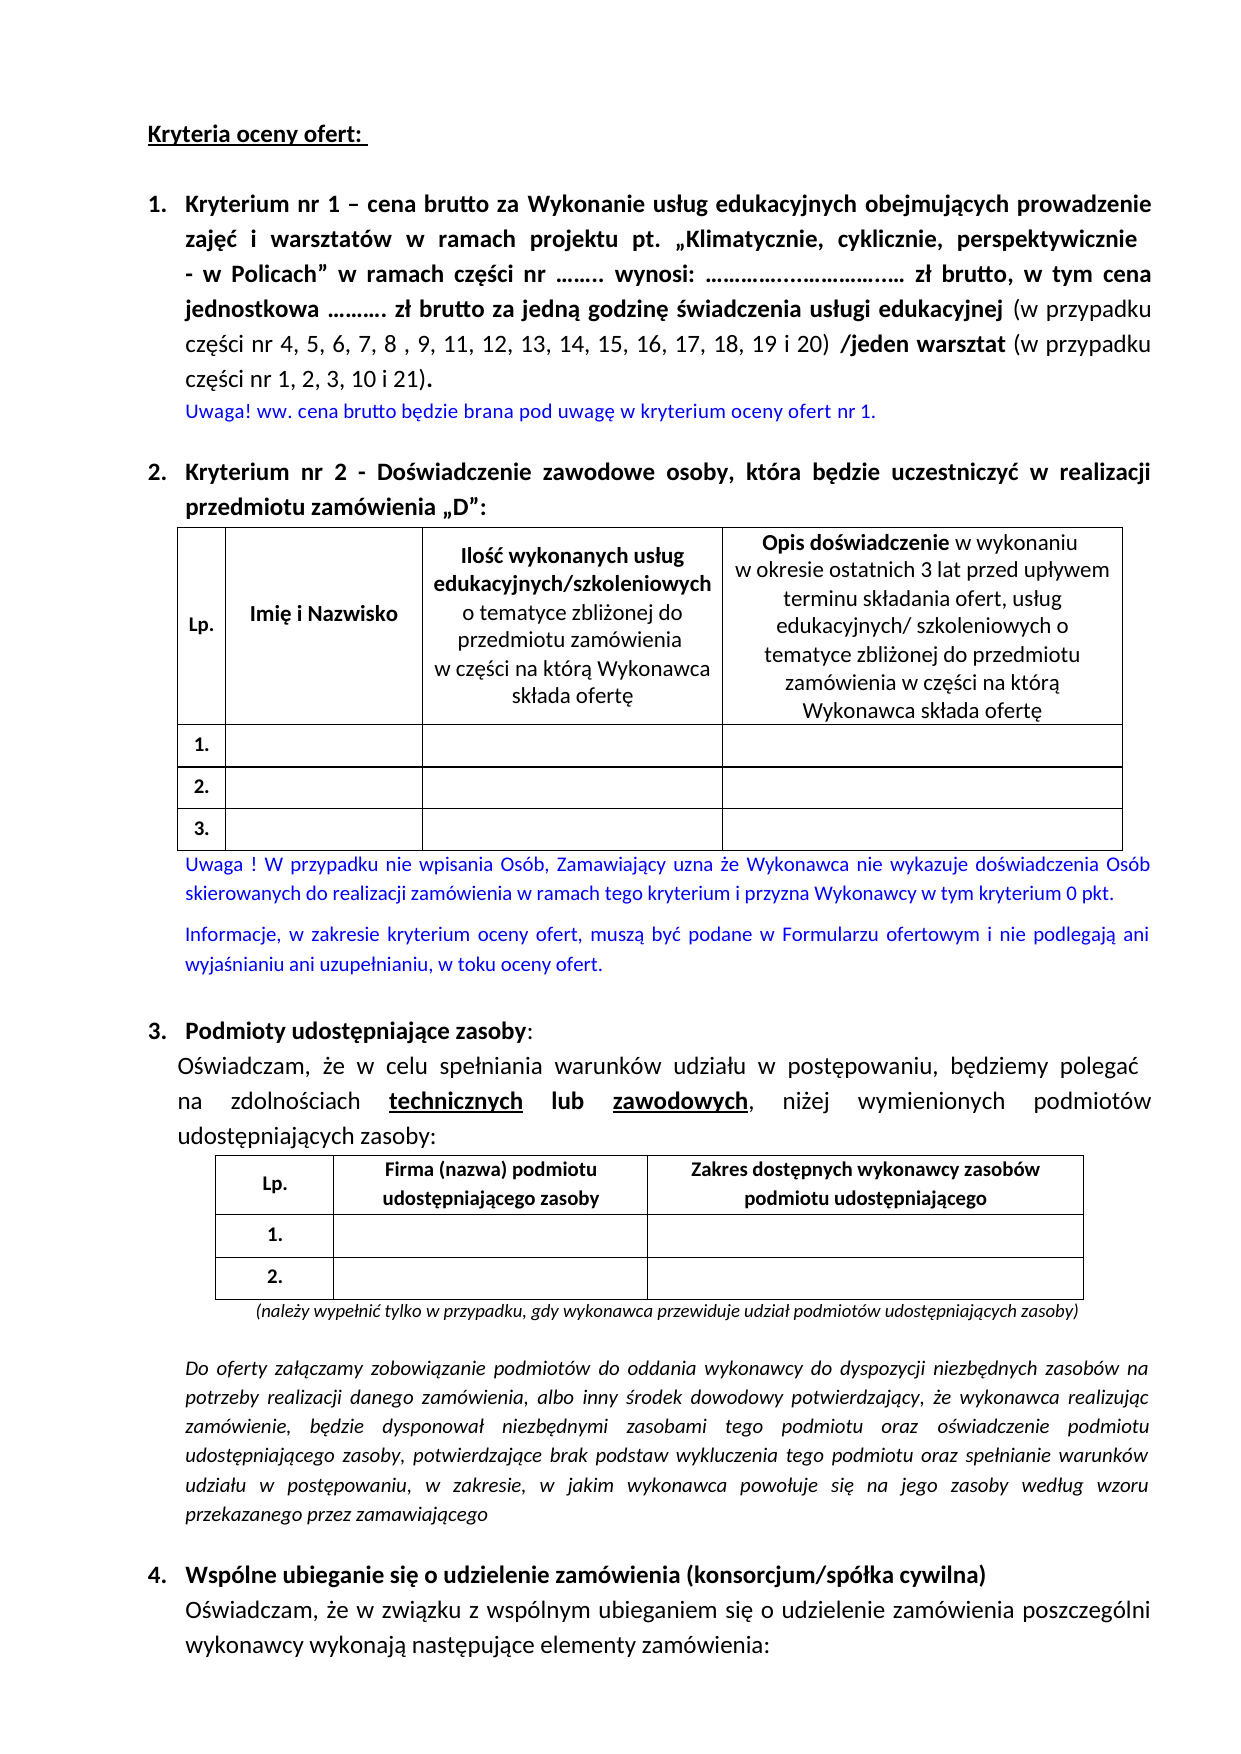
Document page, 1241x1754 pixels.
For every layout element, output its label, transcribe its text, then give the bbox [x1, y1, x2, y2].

table_cell [648, 1258, 1083, 1299]
table_cell [423, 768, 722, 808]
table_cell [226, 809, 422, 850]
table_cell 2. [216, 1258, 333, 1299]
table_cell 1. [178, 725, 225, 766]
table_header Lp. [178, 528, 225, 724]
table_cell [423, 809, 722, 850]
list Podmioty udostępniające zasoby: [148, 1015, 1152, 1045]
table_cell 2. [178, 768, 225, 808]
table_cell 3. [178, 809, 225, 850]
text Uwaga! ww. cena brutto będzie brana pod uwagę w kryterium oceny ofert nr 1. [185, 398, 1152, 424]
table_header Zakres dostępnych wykonawcy zasobów podmiotu udostępniającego [648, 1156, 1083, 1214]
table_header Lp. [216, 1156, 333, 1214]
table_cell [334, 1215, 647, 1257]
text Do oferty załączamy zobowiązanie podmiotów do oddania wykonawcy do dyspozycji niezbędnych zasobów na potrzeby realizacji danego zamówienia, albo inny środek dowodowy potwierdzający, że wykonawca realizując zamówienie, będzie dysponował niezbędnymi zasobami tego podmiotu oraz oświadczenie podmiotu udostępniającego zasoby, potwierdzające brak podstaw wykluczenia tego podmiotu oraz spełnianie warunków udziału w postępowaniu, w zakresie, w jakim wykonawca powołuje się na jego zasoby według wzoru przekazanego przez zamawiającego [185, 1355, 1152, 1526]
text (należy wypełnić tylko w przypadku, gdy wykonawca przewiduje udział podmiotów udostępniających zasoby) [185, 1300, 1152, 1323]
table_cell [226, 725, 422, 766]
table_cell [648, 1215, 1083, 1257]
text Oświadczam, że w celu spełniania warunków udziału w postępowaniu, będziemy polegać na zdolnościach technicznych lub zawodowych, niżej wymienionych podmiotów udostępniających zasoby: [177, 1050, 1152, 1150]
table_cell [334, 1258, 647, 1299]
text Kryteria oceny ofert: [148, 118, 1152, 149]
list Kryterium nr 1 – cena brutto za Wykonanie usług edukacyjnych obejmujących prowadzenie zajęć i warsztatów w ramach projektu pt. „Klimatycznie, cyklicznie, perspektywicznie - w Policach” w ramach części nr …….. wynosi: …………....…………..… zł brutto, w tym cena jednostkowa ………. zł brutto za jedną godzinę świadczenia usługi edukacyjnej (w przypadku części nr 4, 5, 6, 7, 8 , 9, 11, 12, 13, 14, 15, 16, 17, 18, 19 i 20) /jeden warsztat (w przypadku części nr 1, 2, 3, 10 i 21). [148, 188, 1152, 394]
text Informacje, w zakresie kryterium oceny ofert, muszą być podane w Formularzu ofertowym i nie podlegają ani wyjaśnianiu ani uzupełnianiu, w toku oceny ofert. [185, 922, 1152, 976]
table_header Opis doświadczenie w wykonaniu w okresie ostatnich 3 lat przed upływem terminu składania ofert, usług edukacyjnych/ szkoleniowych o tematyce zbliżonej do przedmiotu zamówienia w części na którą Wykonawca składa ofertę [723, 528, 1122, 724]
list Oświadczam, że w związku z wspólnym ubieganiem się o udzielenie zamówienia poszczególni wykonawcy wykonają następujące elementy zamówienia: [185, 1594, 1152, 1660]
list Kryterium nr 2 - Doświadczenie zawodowe osoby, która będzie uczestniczyć w realizacji przedmiotu zamówienia „D”: [148, 457, 1152, 522]
table_header Firma (nazwa) podmiotu udostępniającego zasoby [334, 1156, 647, 1214]
table_cell [423, 725, 722, 766]
table_cell [723, 725, 1122, 766]
list Wspólne ubieganie się o udzielenie zamówienia (konsorcjum/spółka cywilna) [148, 1559, 1152, 1590]
text Uwaga ! W przypadku nie wpisania Osób, Zamawiający uzna że Wykonawca nie wykazuje doświadczenia Osób skierowanych do realizacji zamówienia w ramach tego kryterium i przyzna Wykonawcy w tym kryterium 0 pkt. [185, 851, 1152, 905]
table_cell [226, 768, 422, 808]
table_header Imię i Nazwisko [226, 528, 422, 724]
table_header Ilość wykonanych usług edukacyjnych/szkoleniowych o tematyce zbliżonej do przedmiotu zamówienia w części na którą Wykonawca składa ofertę [423, 528, 722, 724]
table_cell [723, 768, 1122, 808]
table_cell [723, 809, 1122, 850]
table_cell 1. [216, 1215, 333, 1257]
